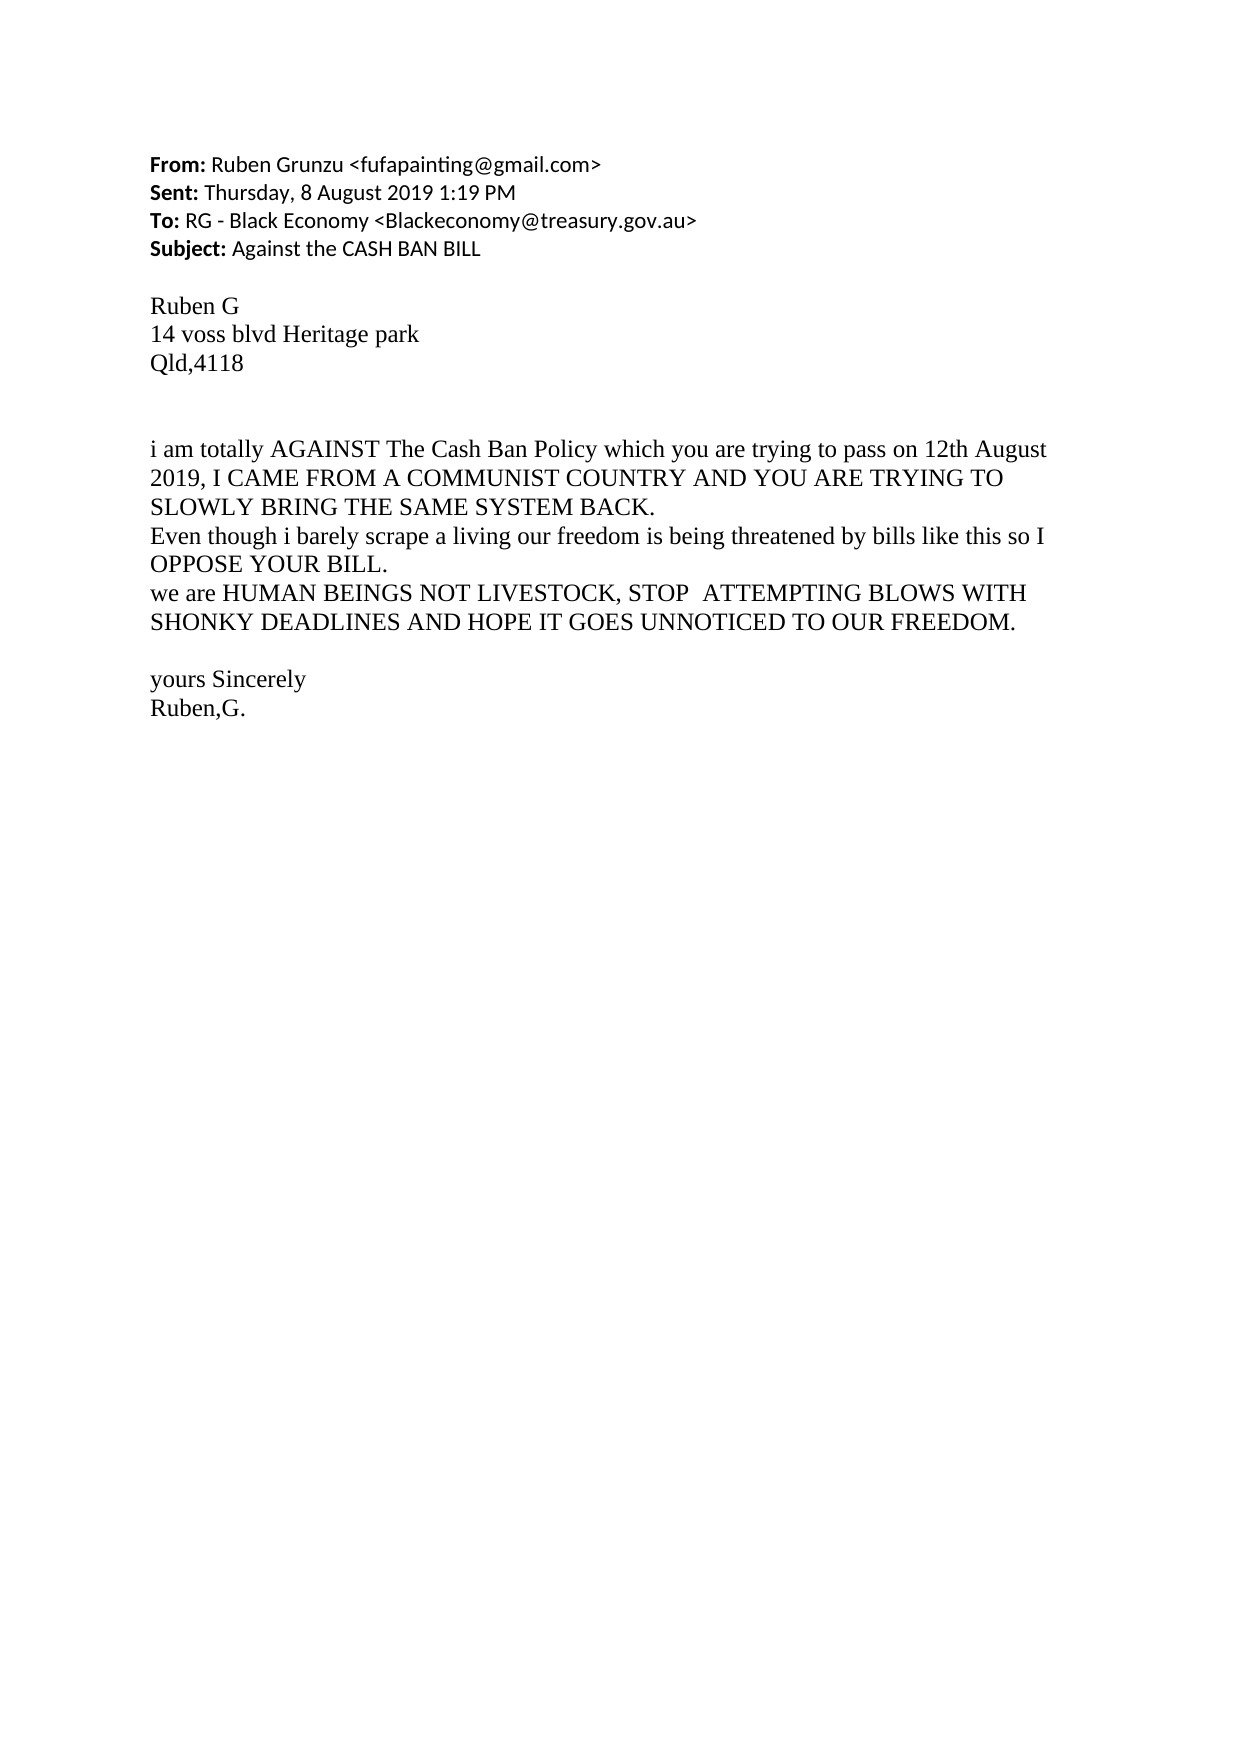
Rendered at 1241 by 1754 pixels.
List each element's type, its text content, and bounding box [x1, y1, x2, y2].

text From: Ruben Grunzu <fufapainting@gmail.com> Sent: Thursday, 8 August 2019 1:19 PM To: RG - Black Economy <Blackeconomy@treasury.gov.au> Subject: Against the CASH BAN BILL [150, 150, 1090, 262]
text Qld,4118 [150, 348, 1090, 377]
text i am totally AGAINST The Cash Ban Policy which you are trying to pass on 12th August 2019, I CAME FROM A COMMUNIST COUNTRY AND YOU ARE TRYING TO SLOWLY BRING THE SAME SYSTEM BACK. [150, 434, 1090, 521]
text yours Sincerely [150, 664, 1090, 693]
text 14 voss blvd Heritage park [150, 319, 1090, 348]
text Ruben G [150, 291, 1090, 319]
text Even though i barely scrape a living our freedom is being threatened by bills like this so I OPPOSE YOUR BILL. [150, 521, 1090, 578]
text Ruben,G. [150, 693, 1090, 722]
text we are HUMAN BEINGS NOT LIVESTOCK, STOP ATTEMPTING BLOWS WITH SHONKY DEADLINES AND HOPE IT GOES UNNOTICED TO OUR FREEDOM. [150, 578, 1090, 636]
